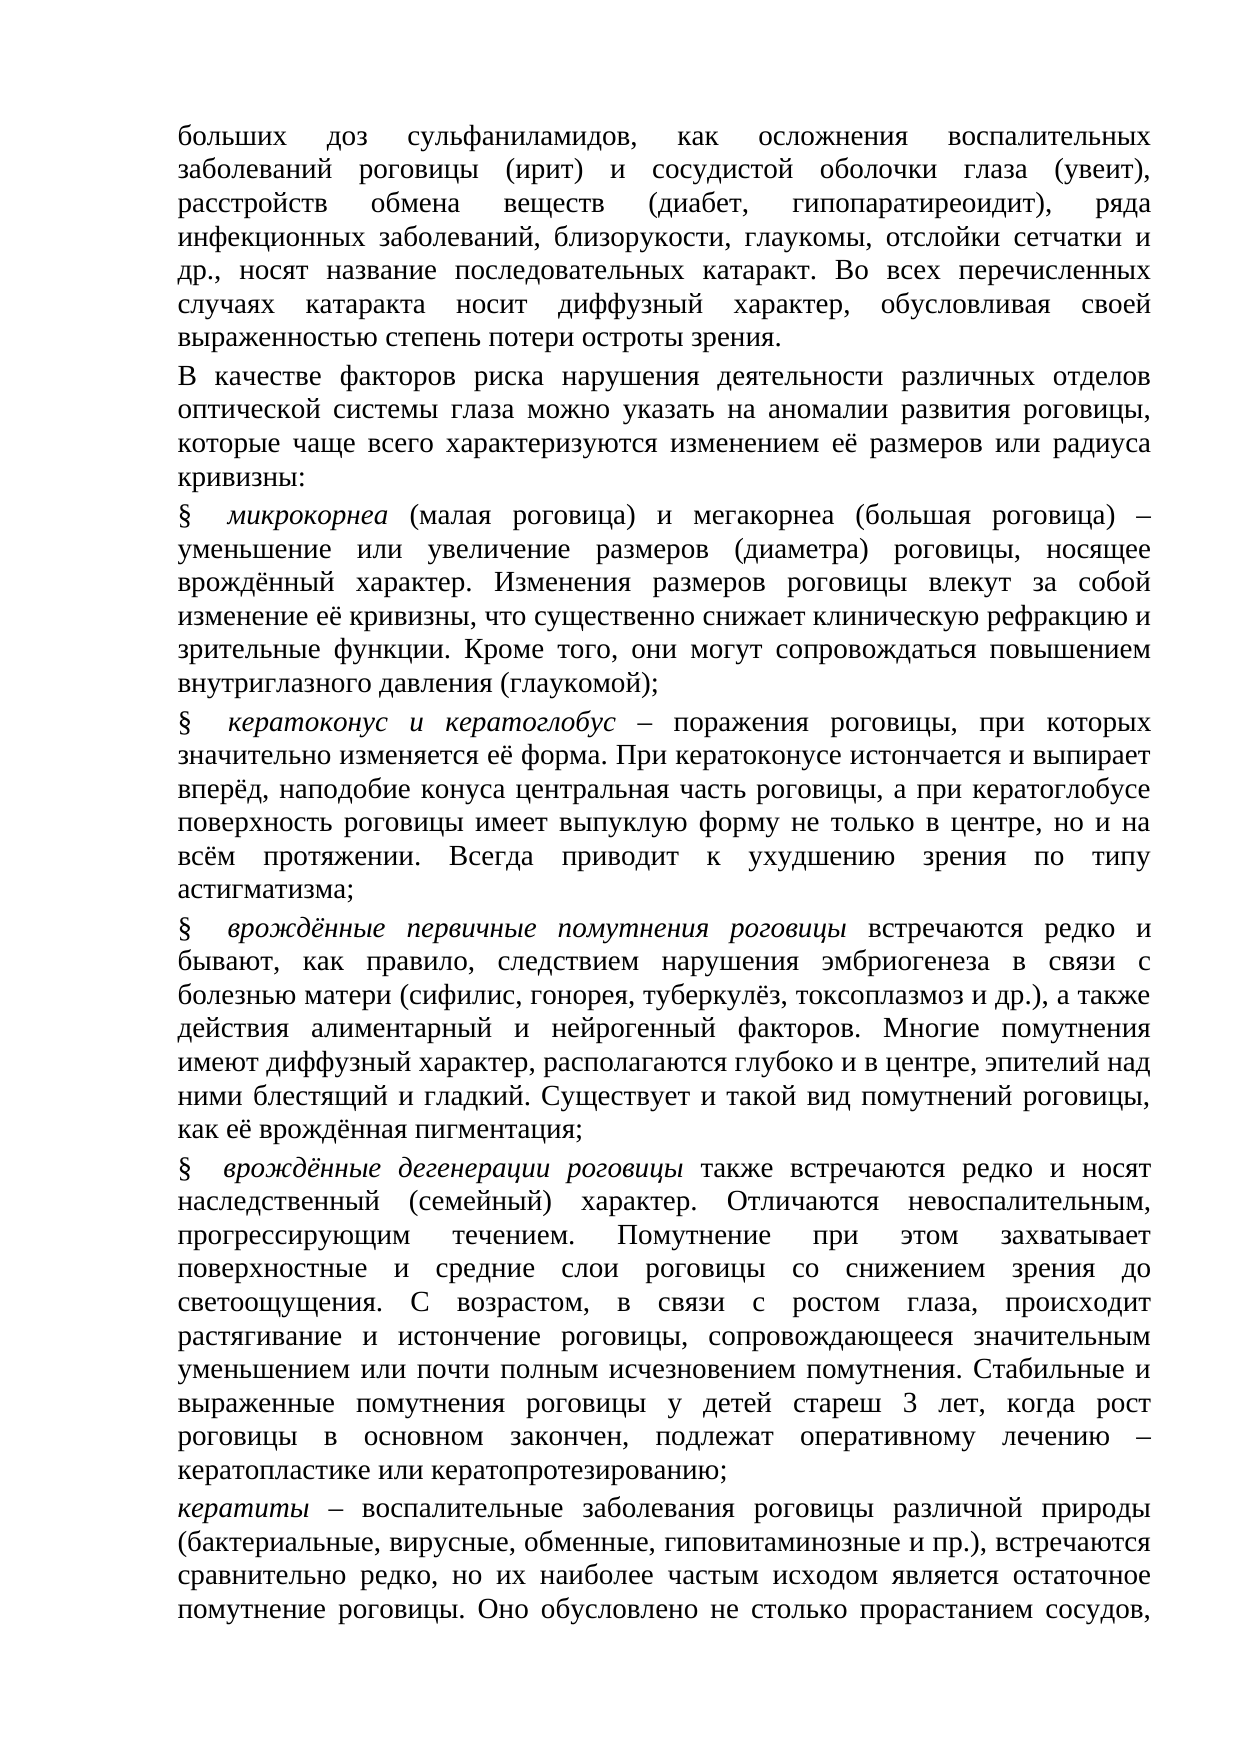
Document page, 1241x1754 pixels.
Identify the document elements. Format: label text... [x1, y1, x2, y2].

text § кератоконус и кератоглобус – поражения роговицы, при которых значительно изменяется её форма. При кератоконусе истончается и выпирает вперёд, наподобие конуса центральная часть роговицы, а при кератоглобусе поверхность роговицы имеет выпуклую форму не только в центре, но и на всём протяжении. Всегда приводит к ухудшению зрения по типу астигматизма; [177, 704, 1152, 905]
text § микрокорнеа (малая роговица) и мегакорнеа (большая роговица) – уменьшение или увеличение размеров (диаметра) роговицы, носящее врождённый характер. Изменения размеров роговицы влекут за собой изменение её кривизны, что существенно снижает клиническую рефракцию и зрительные функции. Кроме того, они могут сопровождаться повышением внутриглазного давления (глаукомой); [177, 497, 1152, 698]
text § врождённые дегенерации роговицы также встречаются редко и носят наследственный (семейный) характер. Отличаются невоспалительным, прогрессирующим течением. Помутнение при этом захватывает поверхностные и средние слои роговицы со снижением зрения до светоощущения. С возрастом, в связи с ростом глаза, происходит растягивание и истончение роговицы, сопровождающееся значительным уменьшением или почти полным исчезновением помутнения. Стабильные и выраженные помутнения роговицы у детей стареш 3 лет, когда рост роговицы в основном закончен, подлежат оперативному лечению – кератопластике или кератопротезированию; [177, 1150, 1152, 1485]
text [177, 1490, 1152, 1624]
text § врождённые первичные помутнения роговицы встречаются редко и бывают, как правило, следствием нарушения эмбриогенеза в связи с болезнью матери (сифилис, гонорея, туберкулёз, токсоплазмоз и др.), а также действия алиментарный и нейрогенный факторов. Многие помутнения имеют диффузный характер, располагаются глубоко и в центре, эпителий над ними блестящий и гладкий. Существует и такой вид помутнений роговицы, как её врождённая пигментация; [177, 910, 1152, 1145]
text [177, 118, 1152, 353]
text В качестве факторов риска нарушения деятельности различных отделов оптической системы глаза можно указать на аномалии развития роговицы, которые чаще всего характеризуются изменением её размеров или радиуса кривизны: [177, 358, 1152, 492]
